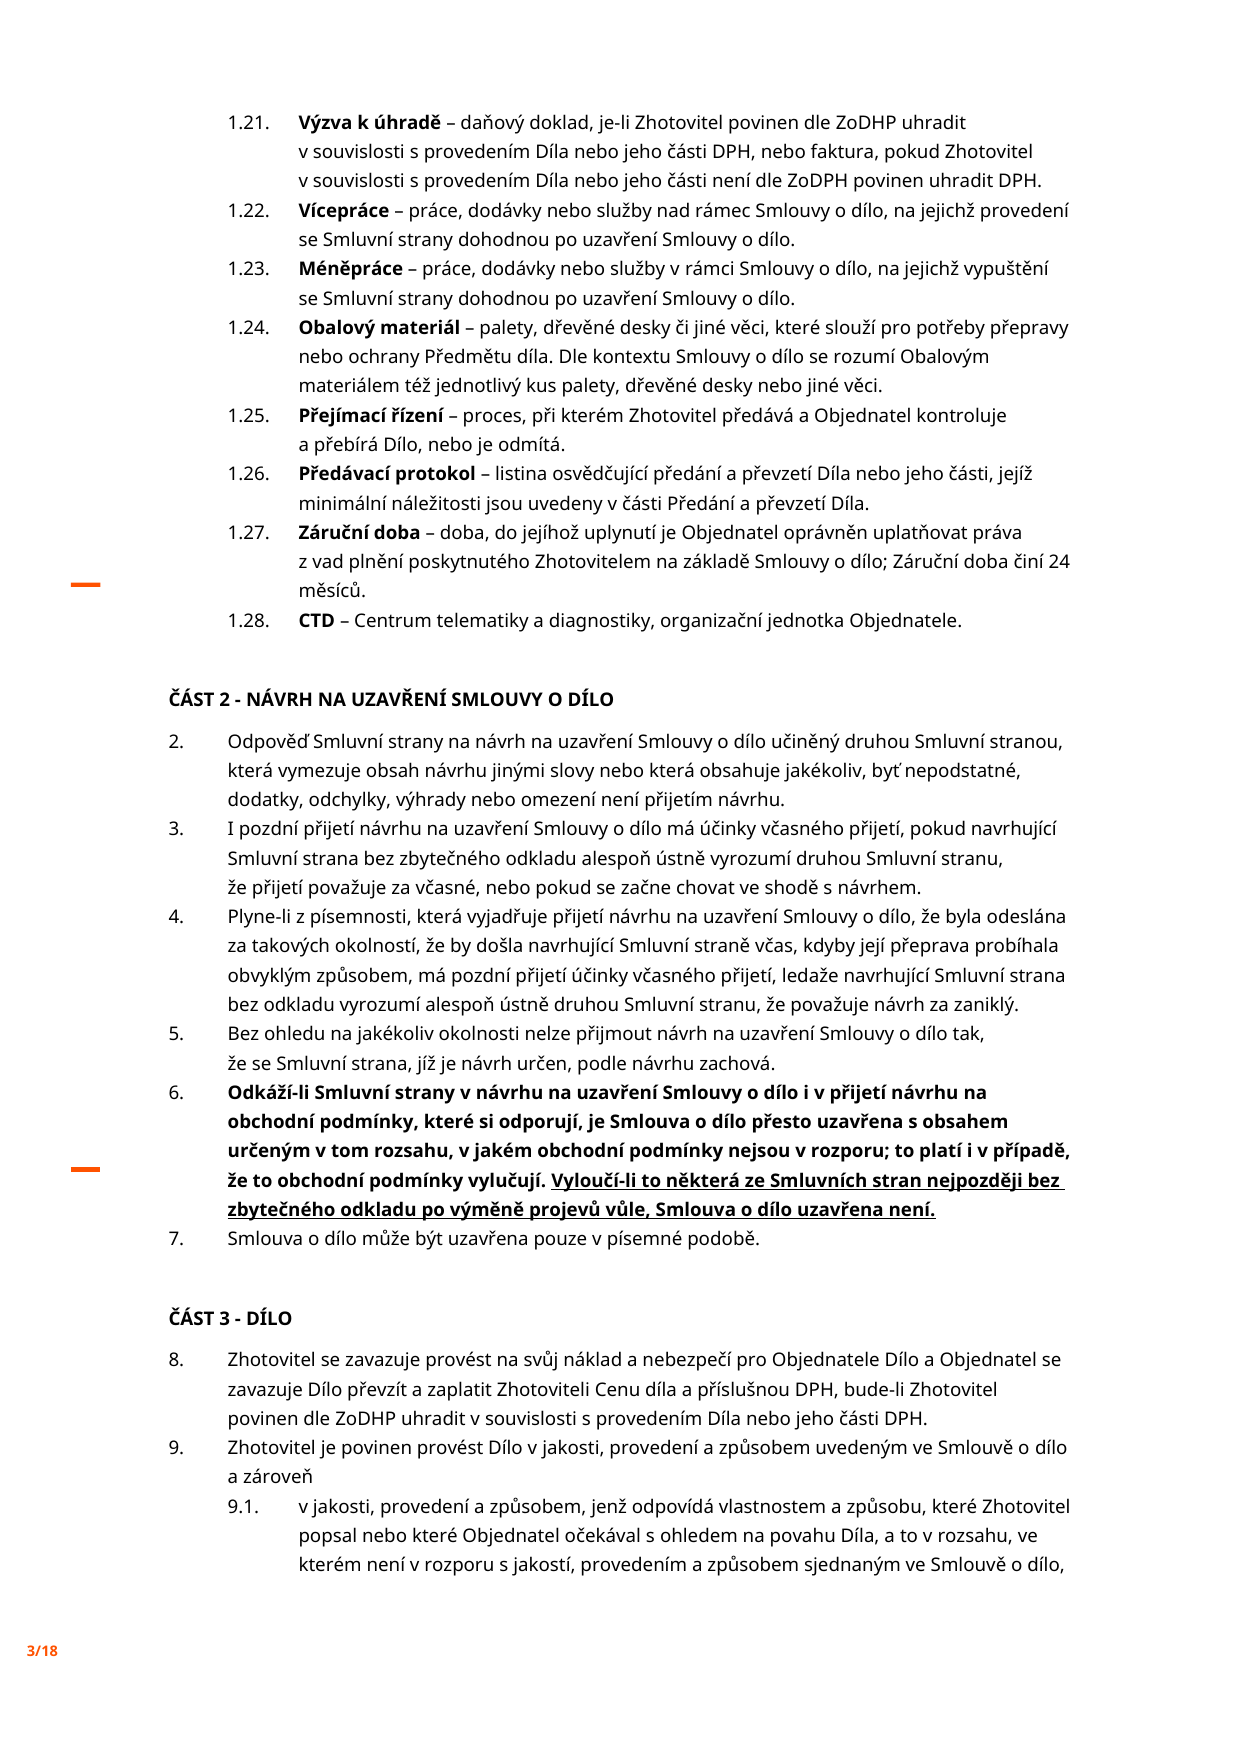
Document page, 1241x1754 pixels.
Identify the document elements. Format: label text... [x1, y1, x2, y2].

list Odkáží-li Smluvní strany v návrhu na uzavření Smlouvy o dílo i v přijetí návrhu na obchodní podmínky, které si odporují, je Smlouva o dílo přesto uzavřena s obsahem určeným v tom rozsahu, v jakém obchodní podmínky nejsou v rozporu; to platí i v případě, že to obchodní podmínky vylučují. Vyloučí-li to některá ze Smluvních stran nejpozději bez zbytečného odkladu po výměně projevů vůle, Smlouva o dílo uzavřena není. [168, 1079, 1072, 1222]
list Zhotovitel se zavazuje provést na svůj náklad a nebezpečí pro Objednatele Dílo a Objednatel se zavazuje Dílo převzít a zaplatit Zhotoviteli Cenu díla a příslušnou DPH, bude-li Zhotovitel povinen dle ZoDHP uhradit v souvislosti s provedením Díla nebo jeho části DPH. [168, 1347, 1072, 1431]
list Přejímací řízení – proces, při kterém Zhotovitel předává a Objednatel kontroluje a přebírá Dílo, nebo je odmítá. [227, 402, 1072, 457]
list Zhotovitel je povinen provést Dílo v jakosti, provedení a způsobem uvedeným ve Smlouvě o dílo a zároveň [168, 1434, 1072, 1489]
list Vícepráce – práce, dodávky nebo služby nad rámec Smlouvy o dílo, na jejichž provedení se Smluvní strany dohodnou po uzavření Smlouvy o dílo. [227, 197, 1072, 252]
list CTD – Centrum telematiky a diagnostiky, organizační jednotka Objednatele. [227, 607, 1072, 632]
list Výzva k úhradě – daňový doklad, je-li Zhotovitel povinen dle ZoDHP uhradit v souvislosti s provedením Díla nebo jeho části DPH, nebo faktura, pokud Zhotovitel v souvislosti s provedením Díla nebo jeho části není dle ZoDPH povinen uhradit DPH. [227, 109, 1072, 193]
list NÁVRH NA UZAVŘENÍ SMLOUVY O DÍLO [168, 686, 1072, 712]
list Smlouva o dílo může být uzavřena pouze v písemné podobě. [168, 1226, 1072, 1251]
list Plyne-li z písemnosti, která vyjadřuje přijetí návrhu na uzavření Smlouvy o dílo, že byla odeslána za takových okolností, že by došla navrhující Smluvní straně včas, kdyby její přeprava probíhala obvyklým způsobem, má pozdní přijetí účinky včasného přijetí, ledaže navrhující Smluvní strana bez odkladu vyrozumí alespoň ústně druhou Smluvní stranu, že považuje návrh za zaniklý. [168, 903, 1072, 1017]
list Předávací protokol – listina osvědčující předání a převzetí Díla nebo jeho části, jejíž minimální náležitosti jsou uvedeny v části Předání a převzetí Díla. [227, 461, 1072, 515]
list Záruční doba – doba, do jejíhož uplynutí je Objednatel oprávněn uplatňovat práva z vad plnění poskytnutého Zhotovitelem na základě Smlouvy o dílo; Záruční doba činí 24 měsíců. [227, 519, 1072, 603]
list Méněpráce – práce, dodávky nebo služby v rámci Smlouvy o dílo, na jejichž vypuštění se Smluvní strany dohodnou po uzavření Smlouvy o dílo. [227, 256, 1072, 310]
list Obalový materiál – palety, dřevěné desky či jiné věci, které slouží pro potřeby přepravy nebo ochrany Předmětu díla. Dle kontextu Smlouvy o dílo se rozumí Obalovým materiálem též jednotlivý kus palety, dřevěné desky nebo jiné věci. [227, 314, 1072, 398]
list v jakosti, provedení a způsobem, jenž odpovídá vlastnostem a způsobu, které Zhotovitel popsal nebo které Objednatel očekával s ohledem na povahu Díla, a to v rozsahu, ve kterém není v rozporu s jakostí, provedením a způsobem sjednaným ve Smlouvě o dílo, [227, 1493, 1072, 1577]
list Odpověď Smluvní strany na návrh na uzavření Smlouvy o dílo učiněný druhou Smluvní stranou, která vymezuje obsah návrhu jinými slovy nebo která obsahuje jakékoliv, byť nepodstatné, dodatky, odchylky, výhrady nebo omezení není přijetím návrhu. [168, 728, 1072, 812]
list I pozdní přijetí návrhu na uzavření Smlouvy o dílo má účinky včasného přijetí, pokud navrhující Smluvní strana bez zbytečného odkladu alespoň ústně vyrozumí druhou Smluvní stranu, že přijetí považuje za včasné, nebo pokud se začne chovat ve shodě s návrhem. [168, 816, 1072, 900]
list Bez ohledu na jakékoliv okolnosti nelze přijmout návrh na uzavření Smlouvy o dílo tak, že se Smluvní strana, jíž je návrh určen, podle návrhu zachová. [168, 1021, 1072, 1075]
list DÍLO [168, 1305, 1072, 1330]
